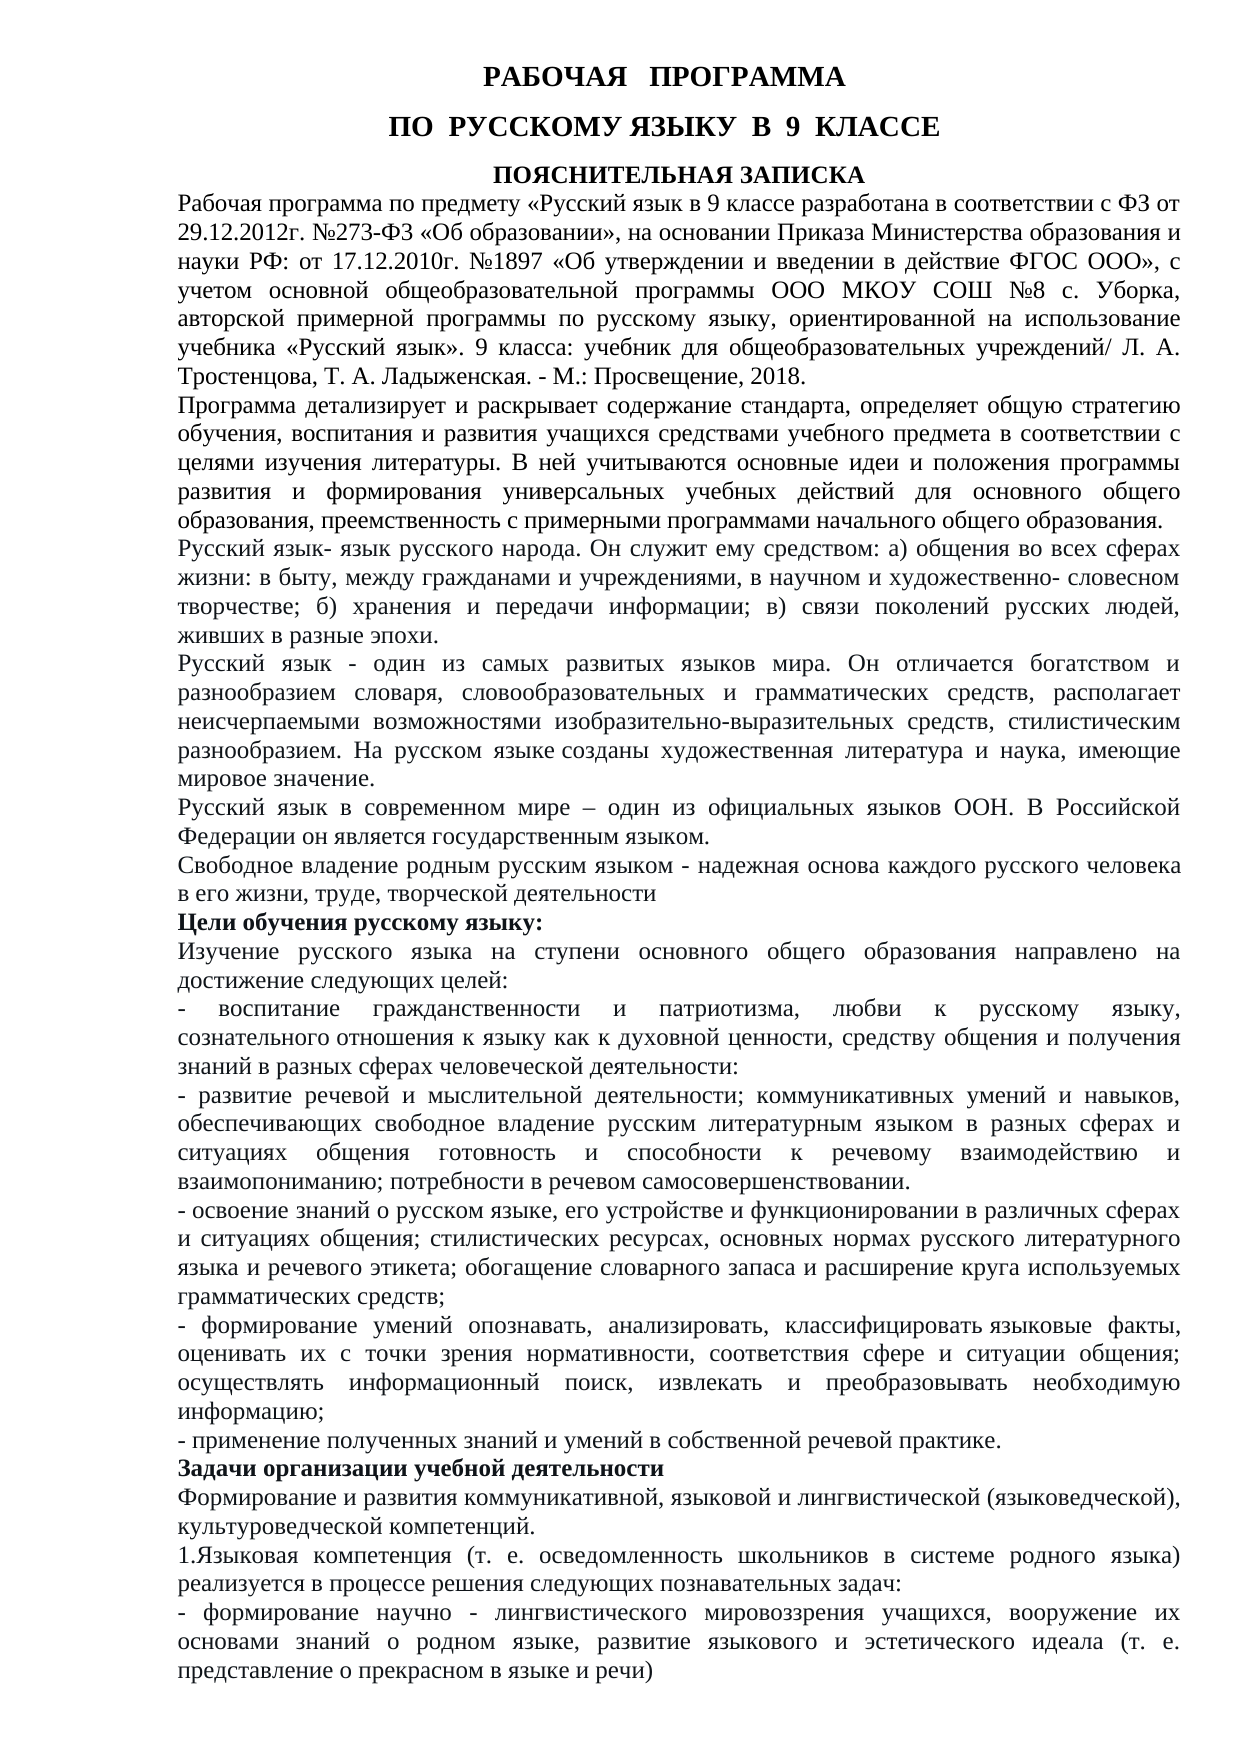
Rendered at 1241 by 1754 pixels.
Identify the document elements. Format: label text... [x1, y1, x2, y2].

text ПОЯСНИТЕЛЬНАЯ ЗАПИСКА [177, 160, 1181, 188]
text Русский язык в современном мире – один из официальных языков ООН. В Российской Федерации он является государственным языком. [177, 792, 1181, 850]
text - освоение знаний о русском языке, его устройстве и функционировании в различных сферах и ситуациях общения; стилистических ресурсах, основных нормах русского литературного языка и речевого этикета; обогащение словарного запаса и расширение круга используемых грамматических средств; [177, 1195, 1181, 1310]
text - воспитание гражданственности и патриотизма, любви к русскому языку, сознательного отношения к языку как к духовной ценности, средству общения и получения знаний в разных сферах человеческой деятельности: [177, 993, 1181, 1080]
text - развитие речевой и мыслительной деятельности; коммуникативных умений и навыков, обеспечивающих свободное владение русским литературным языком в разных сферах и ситуациях общения готовность и способности к речевому взаимодействию и взаимопониманию; потребности в речевом самосовершенствовании. [177, 1080, 1181, 1195]
text - формирование умений опознавать, анализировать, классифицировать языковые факты, оценивать их с точки зрения нормативности, соответствия сфере и ситуации общения; осуществлять информационный поиск, извлекать и преобразовывать необходимую информацию; [177, 1310, 1181, 1425]
text Русский язык- язык русского народа. Он служит ему средством: а) общения во всех сферах жизни: в быту, между гражданами и учреждениями, в научном и художественно- словесном творчестве; б) хранения и передачи информации; в) связи поколений русских людей, живших в разные эпохи. [177, 533, 1181, 648]
text ПО РУССКОМУ ЯЗЫКУ В 9 КЛАССЕ [177, 109, 1152, 143]
text Изучение русского языка на ступени основного общего образования направлено на достижение следующих целей: [177, 936, 1181, 993]
text Программа детализирует и раскрывает содержание стандарта, определяет общую стратегию обучения, воспитания и развития учащихся средствами учебного предмета в соответствии с целями изучения литературы. В ней учитываются основные идеи и положения программы развития и формирования универсальных учебных действий для основного общего образования, преемственность с примерными программами начального общего образования. [177, 390, 1181, 533]
text Цели обучения русскому языку: [177, 907, 1181, 936]
text Рабочая программа по предмету «Русский язык в 9 классе разработана в соответствии с ФЗ от 29.12.2012г. №273-Ф3 «Об образовании», на основании Приказа Министерства образования и науки РФ: от 17.12.2010г. №1897 «Об утверждении и введении в действие ФГОС ООО», с учетом основной общеобразовательной программы ООО МКОУ СОШ №8 с. Уборка, авторской примерной программы по русскому языку, ориентированной на использование учебника «Русский язык». 9 класса: учебник для общеобразовательных учреждений/ Л. А. Тростенцова, Т. А. Ладыженская. - М.: Просвещение, 2018. [177, 188, 1181, 390]
text 1.Языковая компетенция (т. е. осведомленность школьников в системе родного языка) реализуется в процессе решения следующих познавательных задач: [177, 1540, 1181, 1597]
text - формирование научно - лингвистического мировоззрения учащихся, вооружение их основами знаний о родном языке, развитие языкового и эстетического идеала (т. е. представление о прекрасном в языке и речи) [177, 1597, 1181, 1683]
text Русский язык - один из самых развитых языков мира. Он отличается богатством и разнообразием словаря, словообразовательных и грамматических средств, располагает неисчерпаемыми возможностями изобразительно-выразительных средств, стилистическим разнообразием. На русском языке созданы художественная литература и наука, имеющие мировое значение. [177, 648, 1181, 792]
text РАБОЧАЯ ПРОГРАММА [177, 59, 1152, 93]
text - применение полученных знаний и умений в собственной речевой практике. [177, 1425, 1181, 1453]
text Свободное владение родным русским языком - надежная основа каждого русского человека в его жизни, труде, творческой деятельности [177, 850, 1181, 907]
text Формирование и развития коммуникативной, языковой и лингвистической (языковедческой), культуроведческой компетенций. [177, 1482, 1181, 1540]
text Задачи организации учебной деятельности [177, 1453, 1181, 1482]
